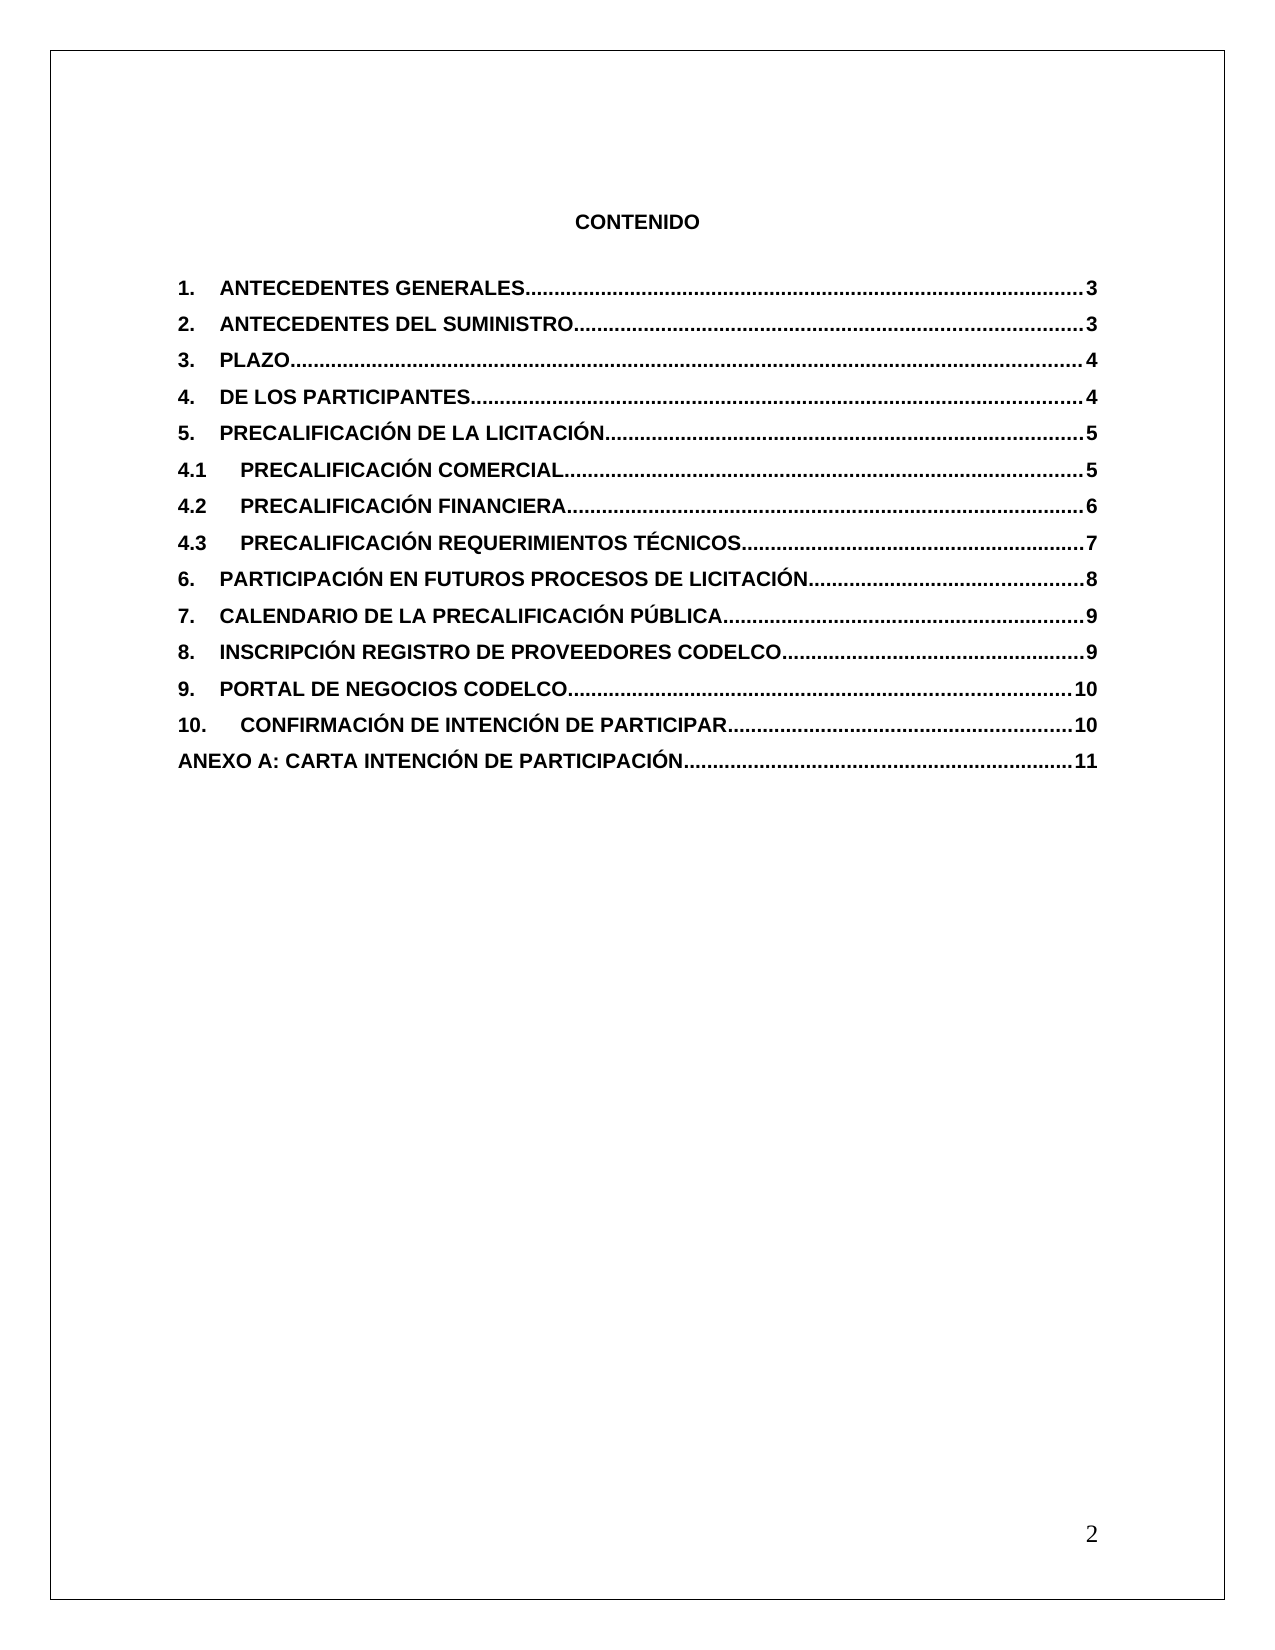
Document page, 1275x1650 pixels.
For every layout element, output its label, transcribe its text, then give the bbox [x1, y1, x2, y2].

text 1. ANTECEDENTES GENERALES 3 [177, 275, 1098, 299]
text 6. PARTICIPACIÓN EN FUTUROS PROCESOS DE LICITACIÓN 8 [177, 567, 1098, 591]
text 4.1 PRECALIFICACIÓN COMERCIAL 5 [177, 458, 1098, 482]
text 8. INSCRIPCIÓN REGISTRO DE PROVEEDORES CODELCO 9 [177, 640, 1098, 664]
text 2. ANTECEDENTES DEL SUMINISTRO 3 [177, 312, 1098, 336]
text 5. PRECALIFICACIÓN DE LA LICITACIÓN 5 [177, 421, 1098, 445]
text 10. CONFIRMACIÓN DE INTENCIÓN DE PARTICIPAR 10 [177, 713, 1098, 737]
text CONTENIDO [177, 210, 1098, 234]
text 9. PORTAL DE NEGOCIOS CODELCO 10 [177, 676, 1098, 700]
text 3. PLAZO 4 [177, 348, 1098, 372]
text ANEXO A: CARTA INTENCIÓN DE PARTICIPACIÓN 11 [177, 749, 1098, 773]
text 4.2 PRECALIFICACIÓN FINANCIERA 6 [177, 494, 1098, 518]
text 4.3 PRECALIFICACIÓN REQUERIMIENTOS TÉCNICOS 7 [177, 531, 1098, 554]
text 4. DE LOS PARTICIPANTES 4 [177, 385, 1098, 409]
text 7. CALENDARIO DE LA PRECALIFICACIÓN PÚBLICA 9 [177, 603, 1098, 627]
